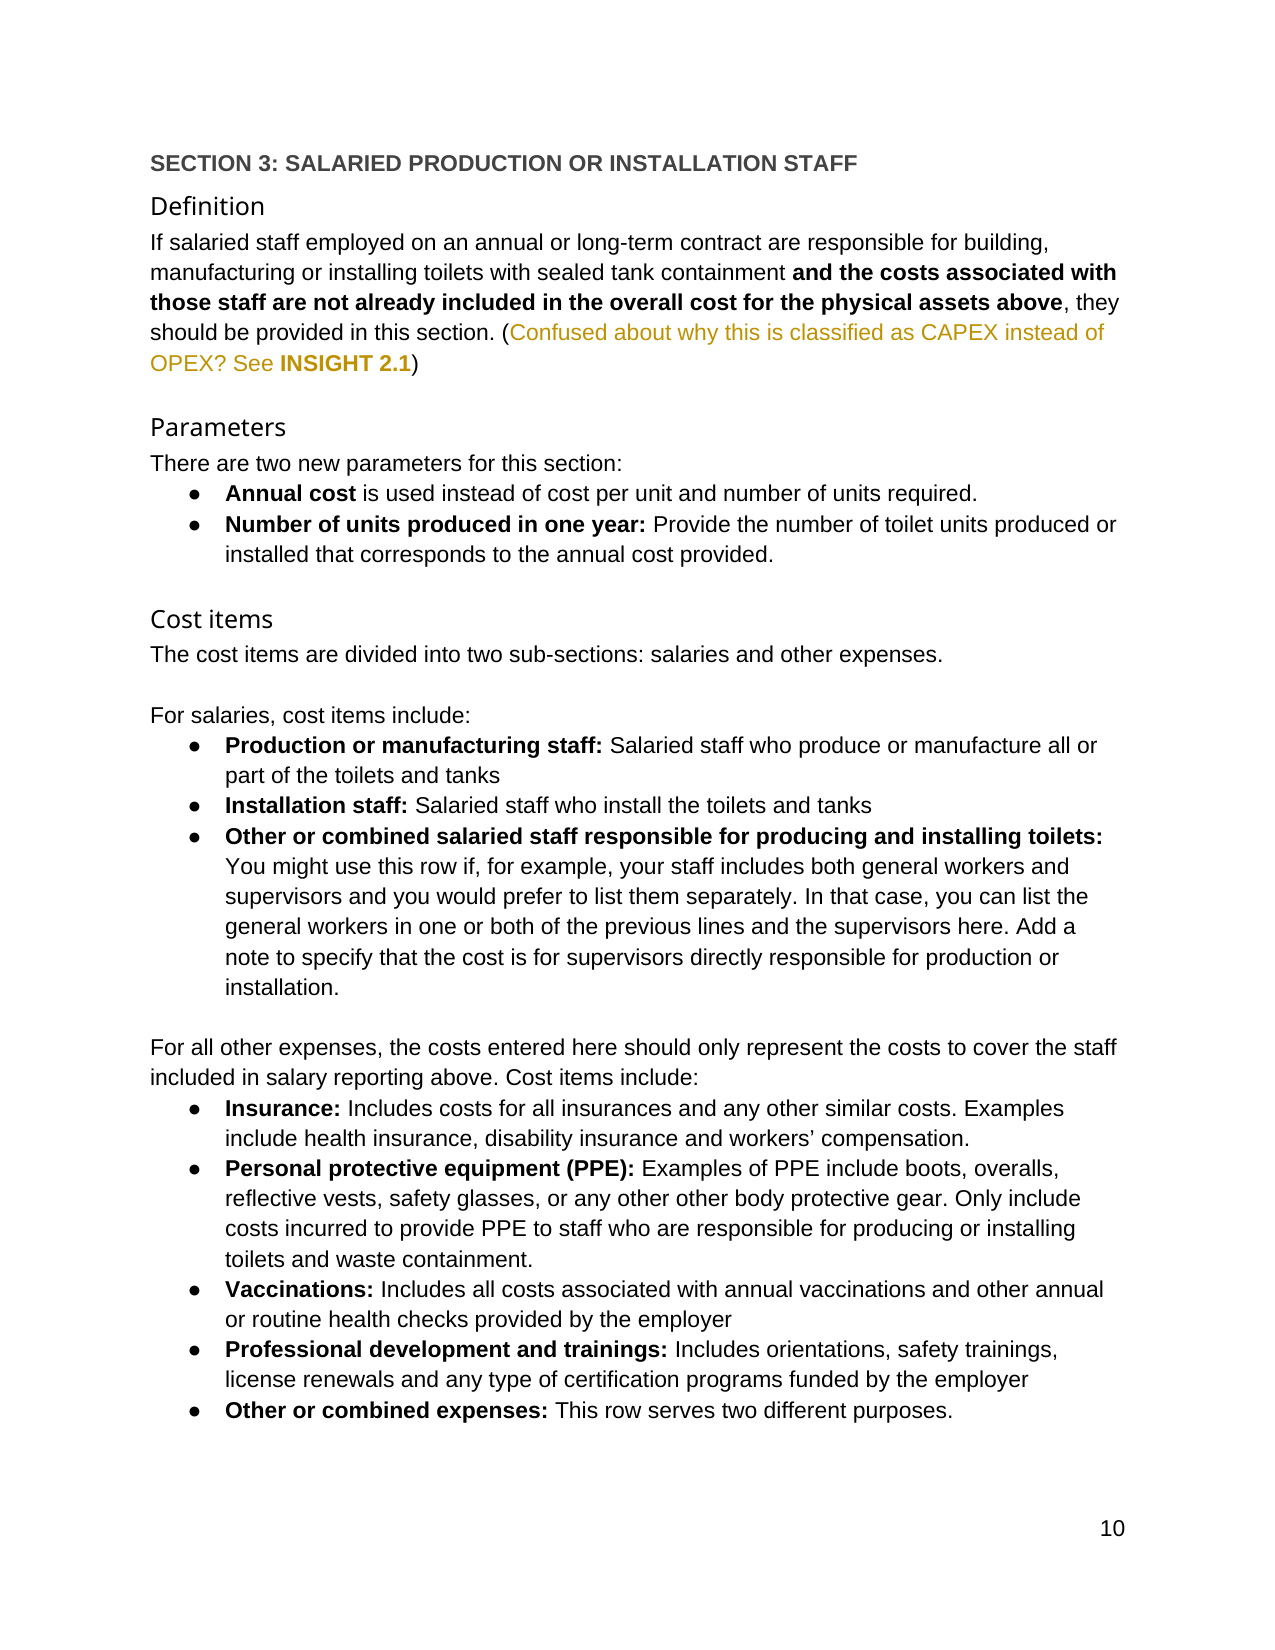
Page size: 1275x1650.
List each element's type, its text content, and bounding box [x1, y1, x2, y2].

list Annual cost is used instead of cost per unit and number of units required. [187, 480, 1125, 507]
subtitle Definition [150, 188, 1125, 223]
text For all other expenses, the costs entered here should only represent the costs to cover the staff included in salary reporting above. Cost items include: [150, 1034, 1125, 1091]
text If salaried staff employed on an annual or long-term contract are responsible for building, manufacturing or installing toilets with sealed tank containment and the costs associated with those staff are not already included in the overall cost for the physical assets above, they should be provided in this section. (Confused about why this is classified as CAPEX instead of OPEX? See INSIGHT 2.1) [150, 229, 1125, 376]
list Installation staff: Salaried staff who install the toilets and tanks [187, 792, 1125, 819]
list Number of units produced in one year: Provide the number of toilet units produced or installed that corresponds to the annual cost provided. [187, 511, 1125, 567]
text The cost items are divided into two sub-sections: salaries and other expenses. [150, 641, 1125, 668]
subtitle Parameters [150, 410, 1125, 444]
list Vaccinations: Includes all costs associated with annual vaccinations and other annual or routine health checks provided by the employer [187, 1276, 1125, 1332]
list Production or manufacturing staff: Salaried staff who produce or manufacture all or part of the toilets and tanks [187, 732, 1125, 789]
text There are two new parameters for this section: [150, 450, 1125, 477]
subtitle Cost items [150, 601, 1125, 635]
text For salaries, cost items include: [150, 702, 1125, 728]
subtitle SECTION 3: SALARIED PRODUCTION OR INSTALLATION STAFF [150, 150, 1125, 176]
list Insurance: Includes costs for all insurances and any other similar costs. Examples include health insurance, disability insurance and workers’ compensation. [187, 1094, 1125, 1151]
list Personal protective equipment (PPE): Examples of PPE include boots, overalls, reflective vests, safety glasses, or any other other body protective gear. Only include costs incurred to provide PPE to staff who are responsible for producing or installing toilets and waste containment. [187, 1155, 1125, 1272]
list Other or combined salaried staff responsible for producing and installing toilets: You might use this row if, for example, your staff includes both general workers and supervisors and you would prefer to list them separately. In that case, you can list the general workers in one or both of the previous lines and the supervisors here. Add a note to specify that the cost is for supervisors directly responsible for production or installation. [187, 823, 1125, 1000]
list Other or combined expenses: This row serves two different purposes. [187, 1397, 1125, 1423]
list Professional development and trainings: Includes orientations, safety trainings, license renewals and any type of certification programs funded by the employer [187, 1336, 1125, 1393]
